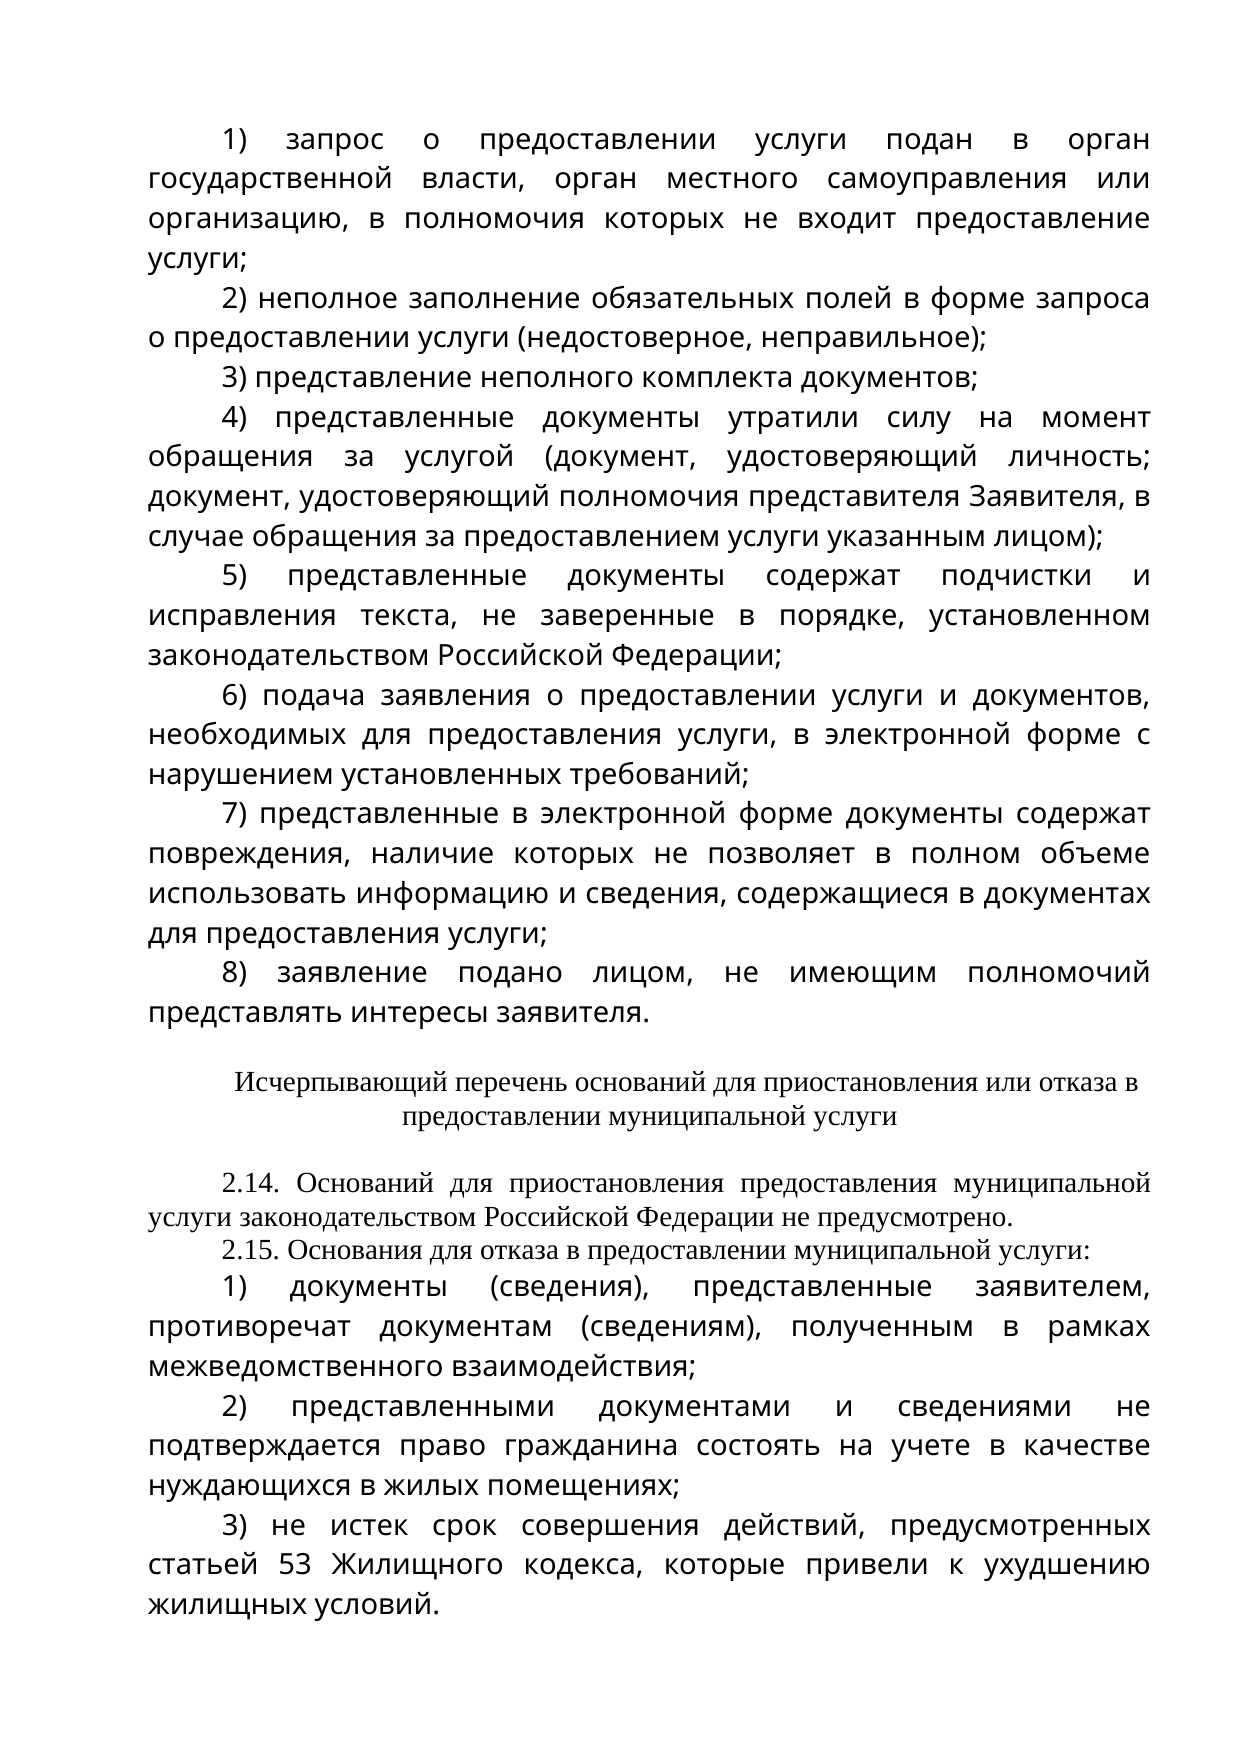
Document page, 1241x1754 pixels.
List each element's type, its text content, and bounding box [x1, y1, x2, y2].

text 8) заявление подано лицом, не имеющим полномочий представлять интересы заявителя. [148, 952, 1152, 1031]
text 2) представленными документами и сведениями не подтверждается право гражданина состоять на учете в качестве нуждающихся в жилых помещениях; [148, 1385, 1152, 1504]
text 2.15. Основания для отказа в предоставлении муниципальной услуги: [148, 1232, 1152, 1266]
text 2.14. Оснований для приостановления предоставления муниципальной услуги законодательством Российской Федерации не предусмотрено. [148, 1165, 1152, 1232]
text 1) документы (сведения), представленные заявителем, противоречат документам (сведениям), полученным в рамках межведомственного взаимодействия; [148, 1266, 1152, 1385]
text Исчерпывающий перечень оснований для приостановления или отказа в предоставлении муниципальной услуги [148, 1064, 1152, 1132]
text 5) представленные документы содержат подчистки и исправления текста, не заверенные в порядке, установленном законодательством Российской Федерации; [148, 555, 1152, 674]
text 7) представленные в электронной форме документы содержат повреждения, наличие которых не позволяет в полном объеме использовать информацию и сведения, содержащиеся в документах для предоставления услуги; [148, 793, 1152, 952]
text 3) не истек срок совершения действий, предусмотренных статьей 53 Жилищного кодекса, которые привели к ухудшению жилищных условий. [148, 1504, 1152, 1623]
text 1) запрос о предоставлении услуги подан в орган государственной власти, орган местного самоуправления или организацию, в полномочия которых не входит предоставление услуги; [148, 118, 1152, 277]
text 2) неполное заполнение обязательных полей в форме запроса о предоставлении услуги (недостоверное, неправильное); [148, 277, 1152, 356]
text 4) представленные документы утратили силу на момент обращения за услугой (документ, удостоверяющий личность; документ, удостоверяющий полномочия представителя Заявителя, в случае обращения за предоставлением услуги указанным лицом); [148, 396, 1152, 555]
text 6) подача заявления о предоставлении услуги и документов, необходимых для предоставления услуги, в электронной форме с нарушением установленных требований; [148, 674, 1152, 793]
text 3) представление неполного комплекта документов; [148, 356, 1152, 396]
